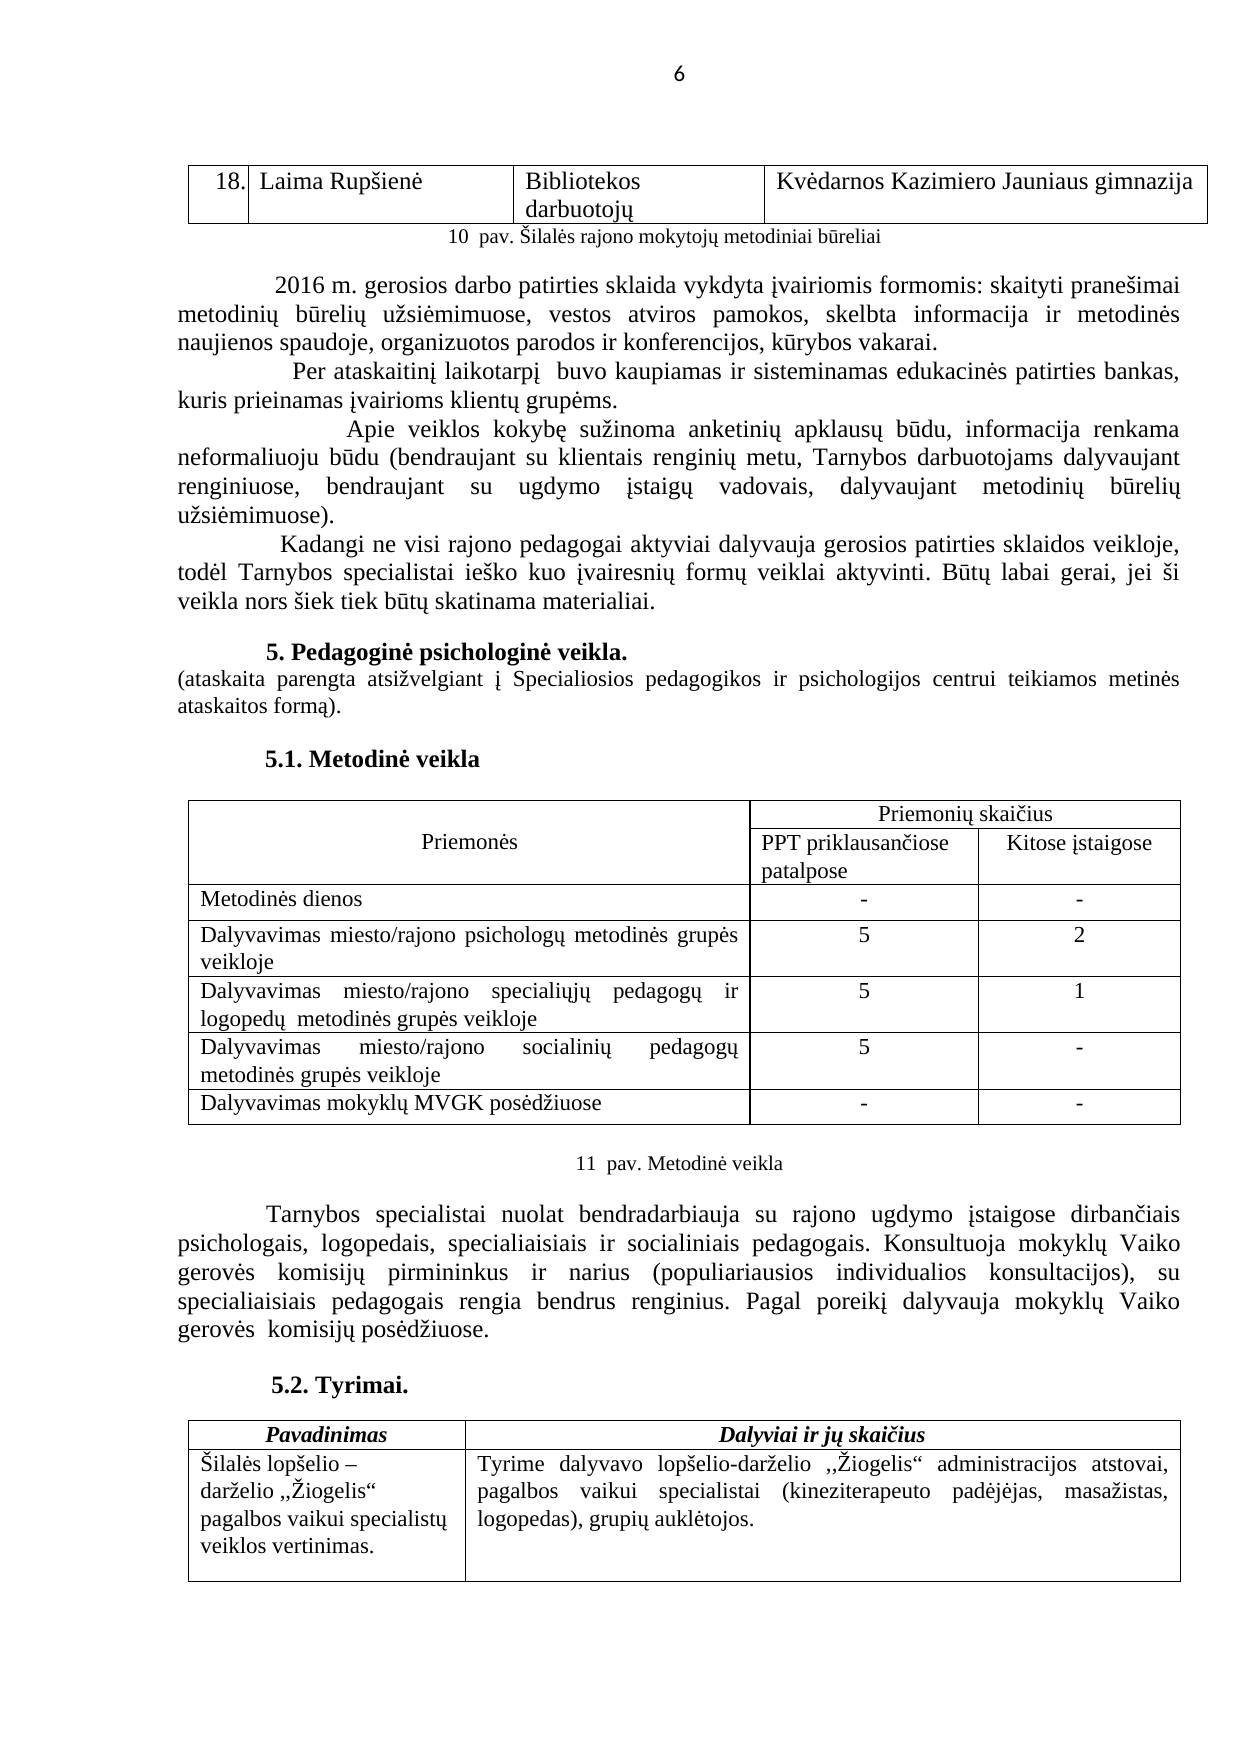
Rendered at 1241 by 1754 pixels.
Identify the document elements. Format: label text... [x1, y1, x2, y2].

table_cell Metodinės dienos [189, 885, 749, 920]
table_cell [189, 166, 248, 223]
table_cell Bibliotekos darbuotojų [514, 166, 764, 223]
text 2016 m. gerosios darbo patirties sklaida vykdyta įvairiomis formomis: skaityti pranešimai metodinių būrelių užsiėmimuose, vestos atviros pamokos, skelbta informacija ir metodinės naujienos spaudoje, organizuotos parodos ir konferencijos, kūrybos vakarai. [177, 270, 1181, 356]
table_cell Laima Rupšienė [249, 166, 513, 223]
table_cell - [979, 1090, 1180, 1124]
table_cell PPT priklausančiose patalpose [751, 829, 978, 884]
table_cell Dalyvavimas miesto/rajono psichologų metodinės grupės veikloje [189, 921, 749, 976]
text 5.1. Metodinė veikla [177, 744, 1181, 773]
table_header Priemonės [189, 801, 749, 884]
table_cell 5 [751, 977, 978, 1032]
text 5.2. Tyrimai. [177, 1370, 1181, 1398]
table_cell 5 [751, 1033, 978, 1088]
table_cell - [751, 1090, 978, 1124]
table_cell Dalyvavimas mokyklų MVGK posėdžiuose [189, 1090, 749, 1124]
table_cell 5 [751, 921, 978, 976]
table_cell Tyrime dalyvavo lopšelio-darželio ,,Žiogelis“ administracijos atstovai, pagalbos vaikui specialistai (kineziterapeuto padėjėjas, masažistas, logopedas), grupių auklėtojos. [466, 1450, 1180, 1581]
table_header Priemonių skaičius [751, 801, 1180, 828]
table_header Dalyviai ir jų skaičius [466, 1421, 1180, 1449]
text Kadangi ne visi rajono pedagogai aktyviai dalyvauja gerosios patirties sklaidos veikloje, todėl Tarnybos specialistai ieško kuo įvairesnių formų veiklai aktyvinti. Būtų labai gerai, jei ši veikla nors šiek tiek būtų skatinama materialiai. [177, 529, 1181, 615]
table_cell 1 [979, 977, 1180, 1032]
table_cell - [979, 885, 1180, 920]
text (ataskaita parengta atsižvelgiant į Specialiosios pedagogikos ir psichologijos centrui teikiamos metinės ataskaitos formą). [177, 665, 1181, 718]
table_cell Kvėdarnos Kazimiero Jauniaus gimnazija [765, 166, 1207, 223]
table_cell Kitose įstaigose [979, 829, 1180, 884]
table_cell Dalyvavimas miesto/rajono specialiųjų pedagogų ir logopedų metodinės grupės veikloje [189, 977, 749, 1032]
text Apie veiklos kokybę sužinoma anketinių apklausų būdu, informacija renkama neformaliuoju būdu (bendraujant su klientais renginių metu, Tarnybos darbuotojams dalyvaujant renginiuose, bendraujant su ugdymo įstaigų vadovais, dalyvaujant metodinių būrelių užsiėmimuose). [177, 414, 1181, 529]
table_cell 2 [979, 921, 1180, 976]
table_cell Šilalės lopšelio – darželio ,,Žiogelis“ pagalbos vaikui specialistų veiklos vertinimas. [189, 1450, 465, 1581]
text Tarnybos specialistai nuolat bendradarbiauja su rajono ugdymo įstaigose dirbančiais psichologais, logopedais, specialiaisiais ir socialiniais pedagogais. Konsultuoja mokyklų Vaiko gerovės komisijų pirmininkus ir narius (populiariausios individualios konsultacijos), su specialiaisiais pedagogais rengia bendrus renginius. Pagal poreikį dalyvauja mokyklų Vaiko gerovės komisijų posėdžiuose. [177, 1199, 1181, 1343]
text 10 pav. Šilalės rajono mokytojų metodiniai būreliai [177, 224, 1152, 248]
table_cell - [751, 885, 978, 920]
table_header Pavadinimas [189, 1421, 465, 1449]
table_cell Dalyvavimas miesto/rajono socialinių pedagogų metodinės grupės veikloje [189, 1033, 749, 1088]
table_cell - [979, 1033, 1180, 1088]
text Per ataskaitinį laikotarpį buvo kaupiamas ir sisteminamas edukacinės patirties bankas, kuris prieinamas įvairioms klientų grupėms. [177, 356, 1181, 414]
text 11 pav. Metodinė veikla [177, 1151, 1181, 1175]
text 5. Pedagoginė psichologinė veikla. [266, 637, 1181, 665]
